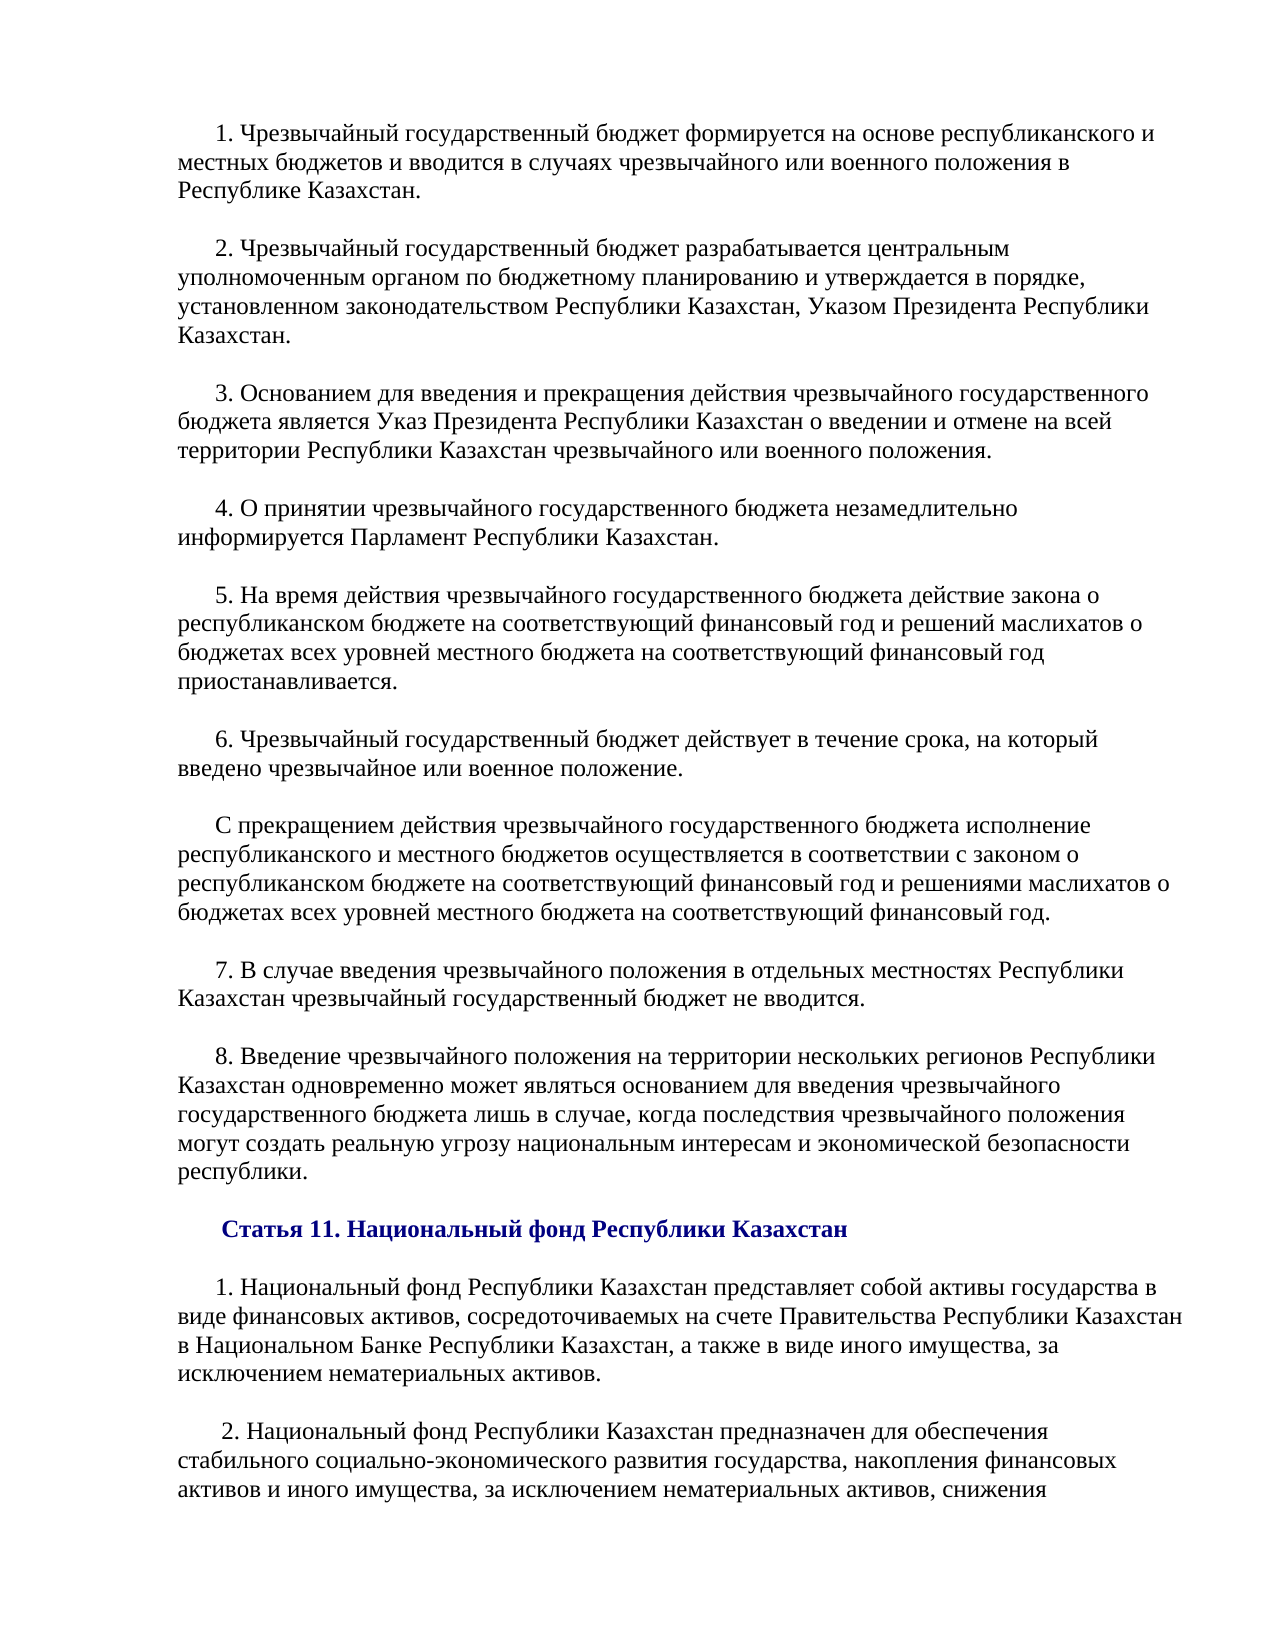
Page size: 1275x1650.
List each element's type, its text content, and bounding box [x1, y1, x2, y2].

text С прекращением действия чрезвычайного государственного бюджета исполнение республиканского и местного бюджетов осуществляется в соответствии с законом о республиканском бюджете на соответствующий финансовый год и решениями маслихатов о бюджетах всех уровней местного бюджета на соответствующий финансовый год. [177, 811, 1186, 926]
text Статья 11. Национальный фонд Республики Казахстан [177, 1214, 1186, 1243]
text 5. На время действия чрезвычайного государственного бюджета действие закона о республиканском бюджете на соответствующий финансовый год и решений маслихатов о бюджетах всех уровней местного бюджета на соответствующий финансовый год приостанавливается. [177, 580, 1186, 695]
text 1. Национальный фонд Республики Казахстан представляет собой активы государства в виде финансовых активов, сосредоточиваемых на счете Правительства Республики Казахстан в Национальном Банке Республики Казахстан, а также в виде иного имущества, за исключением нематериальных активов. [177, 1272, 1186, 1387]
text 8. Введение чрезвычайного положения на территории нескольких регионов Республики Казахстан одновременно может являться основанием для введения чрезвычайного государственного бюджета лишь в случае, когда последствия чрезвычайного положения могут создать реальную угрозу национальным интересам и экономической безопасности республики. [177, 1041, 1186, 1185]
text 2. Чрезвычайный государственный бюджет разрабатывается центральным уполномоченным органом по бюджетному планированию и утверждается в порядке, установленном законодательством Республики Казахстан, Указом Президента Республики Казахстан. [177, 233, 1186, 348]
text 4. О принятии чрезвычайного государственного бюджета незамедлительно информируется Парламент Республики Казахстан. [177, 493, 1186, 551]
text 7. В случае введения чрезвычайного положения в отдельных местностях Республики Казахстан чрезвычайный государственный бюджет не вводится. [177, 955, 1186, 1012]
text 1. Чрезвычайный государственный бюджет формируется на основе республиканского и местных бюджетов и вводится в случаях чрезвычайного или военного положения в Республике Казахстан. [177, 118, 1186, 204]
text 3. Основанием для введения и прекращения действия чрезвычайного государственного бюджета является Указ Президента Республики Казахстан о введении и отмене на всей территории Республики Казахстан чрезвычайного или военного положения. [177, 378, 1186, 464]
text 6. Чрезвычайный государственный бюджет действует в течение срока, на который введено чрезвычайное или военное положение. [177, 724, 1186, 781]
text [177, 1416, 1186, 1503]
